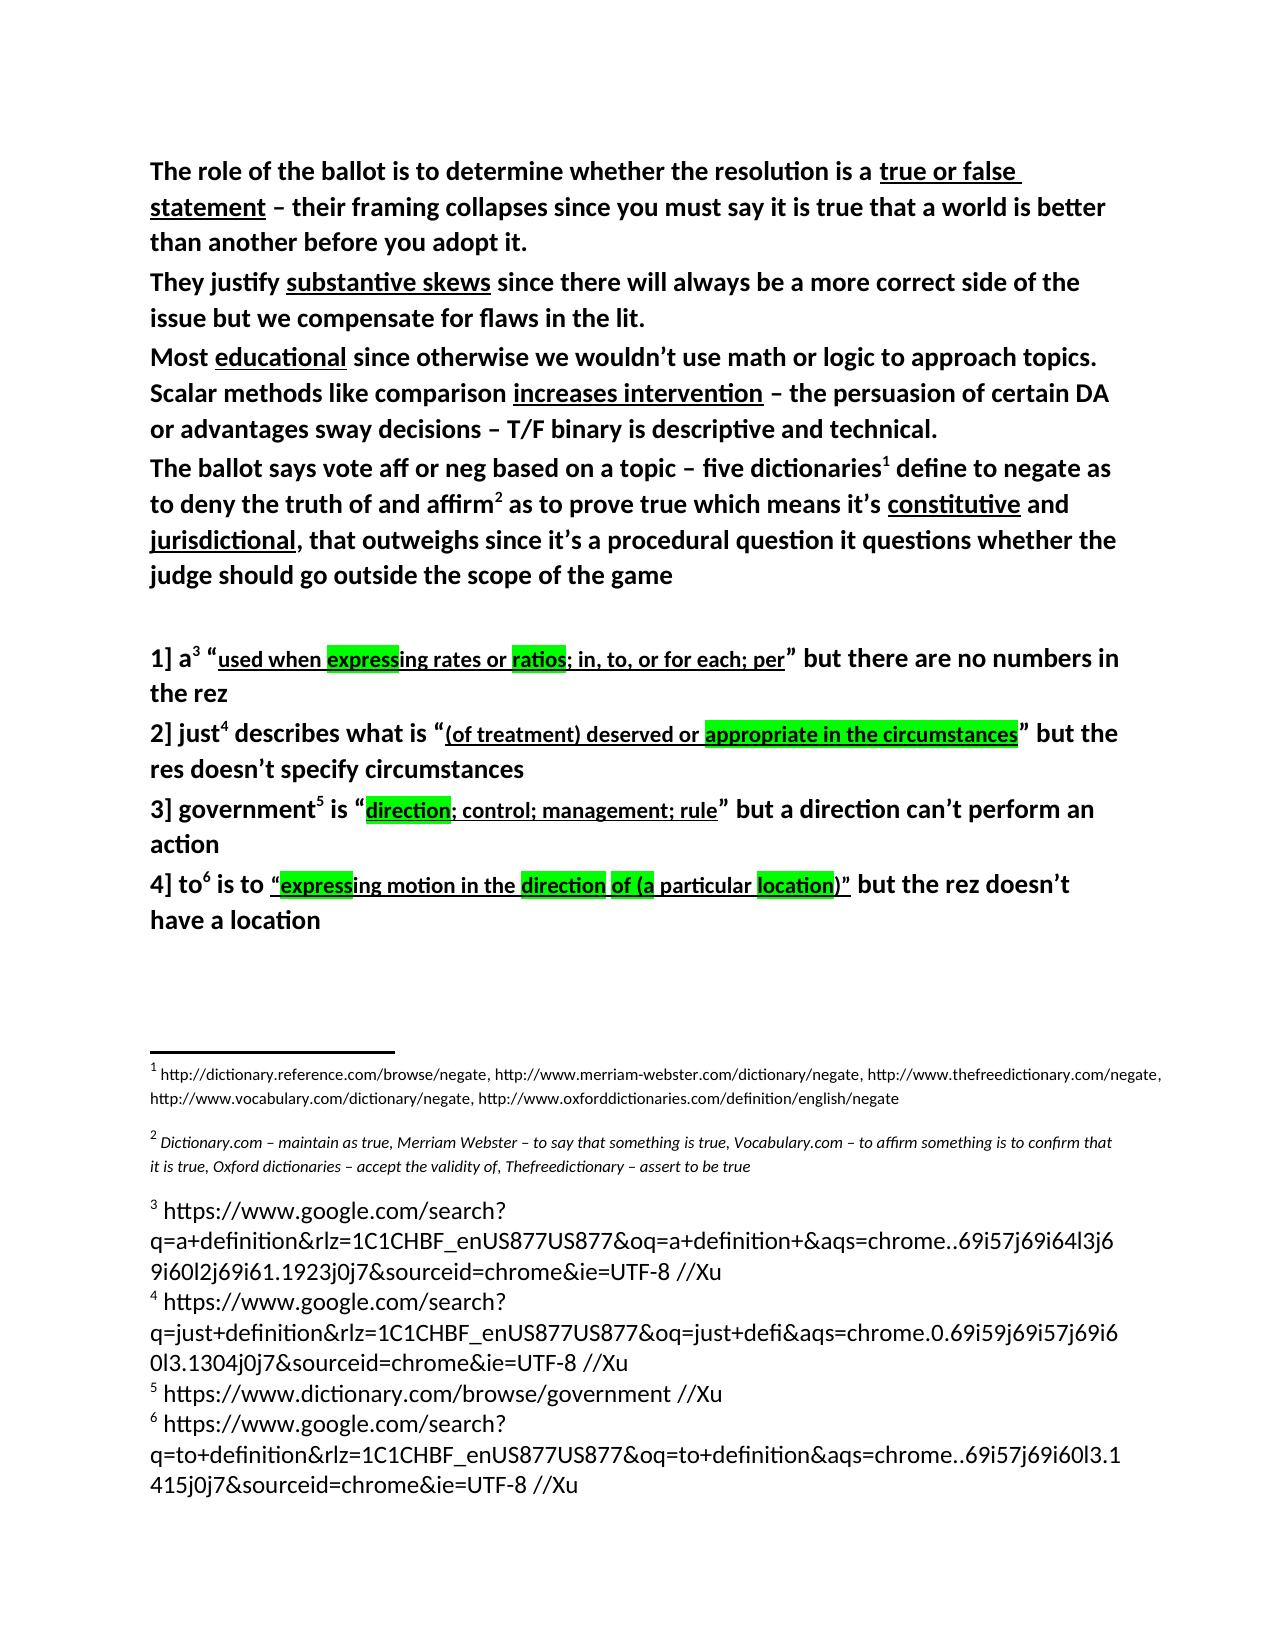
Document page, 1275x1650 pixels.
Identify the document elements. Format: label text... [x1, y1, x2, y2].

subtitle 3] government is “direction; control; management; rule” but a direction can’t perform an action [150, 792, 1125, 861]
subtitle 1] a “used when expressing rates or ratios; in, to, or for each; per” but there are no numbers in the rez [150, 641, 1125, 710]
subtitle They justify substantive skews since there will always be a more correct side of the issue but we compensate for flaws in the lit. [150, 265, 1125, 334]
subtitle 4] to is to “expressing motion in the direction of (a particular location)” but the rez doesn’t have a location [150, 867, 1125, 936]
subtitle Most educational since otherwise we wouldn’t use math or logic to approach topics. Scalar methods like comparison increases intervention – the persuasion of certain DA or advantages sway decisions – T/F binary is descriptive and technical. [150, 341, 1125, 445]
subtitle The role of the ballot is to determine whether the resolution is a true or false statement – their framing collapses since you must say it is true that a world is better than another before you adopt it. [150, 154, 1125, 258]
subtitle The ballot says vote aff or neg based on a topic – five dictionaries define to negate as to deny the truth of and affirm as to prove true which means it’s constitutive and jurisdictional, that outweighs since it’s a procedural question it questions whether the judge should go outside the scope of the game [150, 452, 1125, 592]
subtitle 2] just describes what is “(of treatment) deserved or appropriate in the circumstances” but the res doesn’t specify circumstances [150, 716, 1125, 785]
